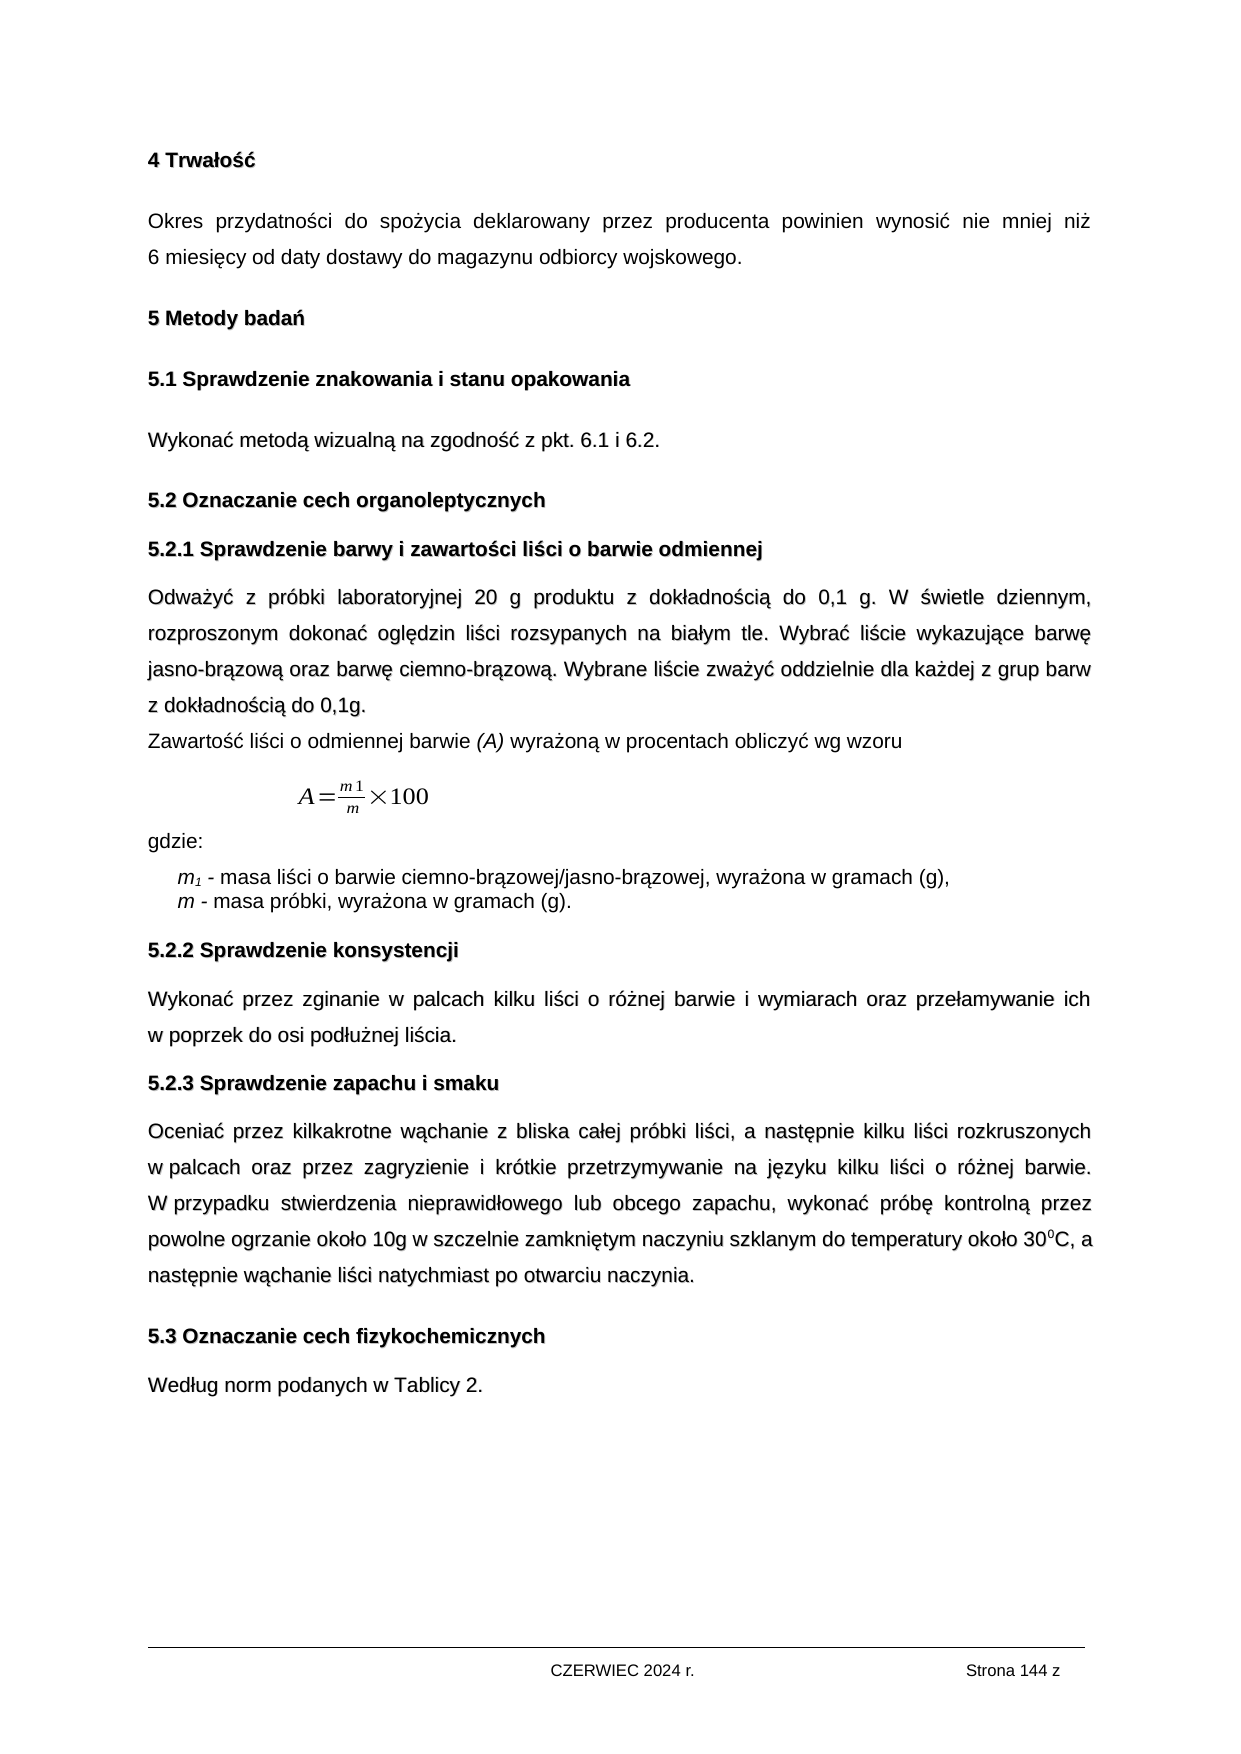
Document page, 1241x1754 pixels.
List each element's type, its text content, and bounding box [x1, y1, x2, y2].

text Wykonać przez zginanie w palcach kilku liści o różnej barwie i wymiarach oraz przełamywanie ich w poprzek do osi podłużnej liścia. [148, 986, 1092, 1046]
text Odważyć z próbki laboratoryjnej 20 g produktu z dokładnością do 0,1 g. W świetle dziennym, rozproszonym dokonać oględzin liści rozsypanych na białym tle. Wybrać liście wykazujące barwę jasno-brązową oraz barwę ciemno-brązową. Wybrane liście zważyć oddzielnie dla każdej z grup barw z dokładnością do 0,1g. [148, 585, 1092, 717]
text Oceniać przez kilkakrotne wąchanie z bliska całej próbki liści, a następnie kilku liści rozkruszonych w palcach oraz przez zagryzienie i krótkie przetrzymywanie na języku kilku liści o różnej barwie. W przypadku stwierdzenia nieprawidłowego lub obcego zapachu, wykonać próbę kontrolną przez powolne ogrzanie około 10g w szczelnie zamkniętym naczyniu szklanym do temperatury około 300C, a następnie wąchanie liści natychmiast po otwarciu naczynia. [148, 1119, 1092, 1287]
text 5.2 Oznaczanie cech organoleptycznych [148, 488, 1092, 512]
text 5.2.3 Sprawdzenie zapachu i smaku [148, 1071, 1092, 1095]
text Według norm podanych w Tablicy 2. [148, 1372, 1092, 1396]
text 5.1 Sprawdzenie znakowania i stanu opakowania [148, 366, 1092, 390]
text 5.2.2 Sprawdzenie konsystencji [148, 938, 1092, 962]
text 5 Metody badań [148, 306, 1092, 329]
text 5.2.1 Sprawdzenie barwy i zawartości liści o barwie odmiennej [148, 537, 1092, 561]
text gdzie: [148, 829, 1092, 853]
text m1 - masa liści o barwie ciemno-brązowej/jasno-brązowej, wyrażona w gramach (g), [177, 865, 1092, 889]
text Zawartość liści o odmiennej barwie (A) wyrażoną w procentach obliczyć wg wzoru [148, 729, 1092, 753]
text Okres przydatności do spożycia deklarowany przez producenta powinien wynosić nie mniej niż 6 miesięcy od daty dostawy do magazynu odbiorcy wojskowego. [148, 209, 1092, 268]
text 4 Trwałość [148, 148, 1092, 172]
text m - masa próbki, wyrażona w gramach (g). [177, 889, 1092, 913]
text 5.3 Oznaczanie cech fizykochemicznych [148, 1324, 1092, 1348]
text Wykonać metodą wizualną na zgodność z pkt. 6.1 i 6.2. [148, 427, 1092, 451]
